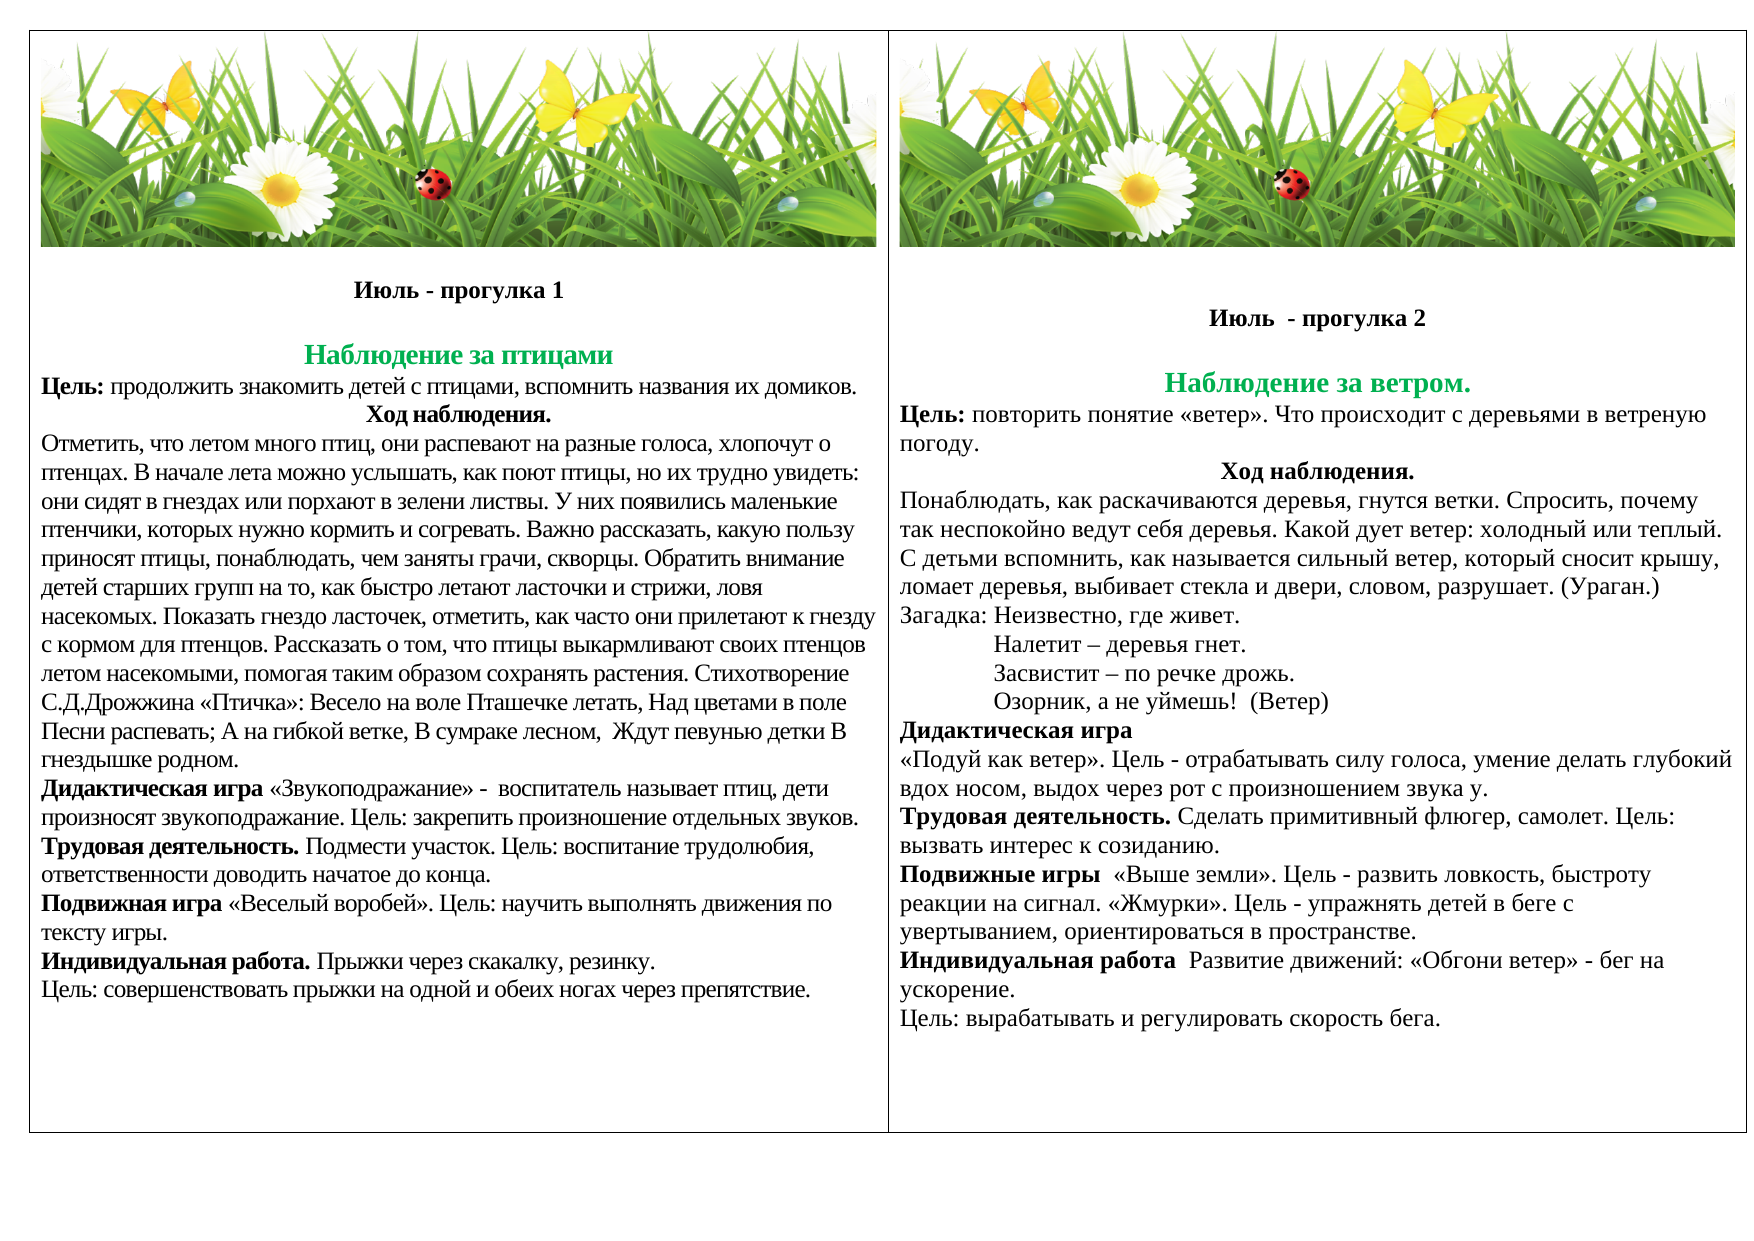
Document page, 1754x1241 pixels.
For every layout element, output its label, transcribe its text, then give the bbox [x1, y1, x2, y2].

table_cell Июль - прогулка 2 Наблюдение за ветром. Цель: повторить понятие «ветер». Что происходит с деревьями в ветреную погоду. Ход наблюдения. Понаблюдать, как раскачиваются деревья, гнутся ветки. Спросить, почему так неспокойно ведут себя деревья. Какой дует ветер: холодный или теплый. С детьми вспомнить, как называется сильный ветер, который сносит крышу, ломает деревья, выбивает стекла и двери, словом, разрушает. (Ураган.) Загадка: Неизвестно, где живет. Налетит – деревья гнет. Засвистит – по речке дрожь. Озорник, а не уймешь! (Ветер) Дидактическая игра «Подуй как ветер». Цель - отрабатывать силу голоса, умение делать глубокий вдох носом, выдох через рот с произношением звука у. Трудовая деятельность. Сделать примитивный флюгер, самолет. Цель: вызвать интерес к созиданию. Подвижные игры «Выше земли». Цель - развить ловкость, быстроту реакции на сигнал. «Жмурки». Цель - упражнять детей в беге с увертыванием, ориентироваться в пространстве. Индивидуальная работа Развитие движений: «Обгони ветер» - бег на ускорение. Цель: вырабатывать и регулировать скорость бега. [889, 31, 1746, 1132]
picture [899, 30, 1735, 247]
table_cell Июль - прогулка 1 Наблюдение за птицами Цель: продолжить знакомить детей с птицами, вспомнить названия их домиков. Ход наблюдения. Отметить, что летом много птиц, они распевают на разные голоса, хлопочут о птенцах. В начале лета можно услышать, как поют птицы, но их трудно увидеть: они сидят в гнездах или порхают в зелени листвы. У них появились маленькие птенчики, которых нужно кормить и согревать. Важно рассказать, какую пользу приносят птицы, понаблюдать, чем заняты грачи, скворцы. Обратить внимание детей старших групп на то, как быстро летают ласточки и стрижи, ловя насекомых. Показать гнездо ласточек, отметить, как часто они прилетают к гнезду с кормом для птенцов. Рассказать о том, что птицы выкармливают своих птенцов летом насекомыми, помогая таким образом сохранять растения. Стихотворение С.Д.Дрожжина «Птичка»: Весело на воле Пташечке летать, Над цветами в поле Песни распевать; А на гибкой ветке, В сумраке лесном, Ждут певунью детки В гнездышке родном. Дидактическая игра «Звукоподражание» - воспитатель называет птиц, дети произносят звукоподражание. Цель: закрепить произношение отдельных звуков. Трудовая деятельность. Подмести участок. Цель: воспитание трудолюбия, ответственности доводить начатое до конца. Подвижная игра «Веселый воробей». Цель: научить выполнять движения по тексту игры. Индивидуальная работа. Прыжки через скакалку, резинку. Цель: совершенствовать прыжки на одной и обеих ногах через препятствие. [30, 31, 888, 1132]
picture [40, 30, 877, 247]
